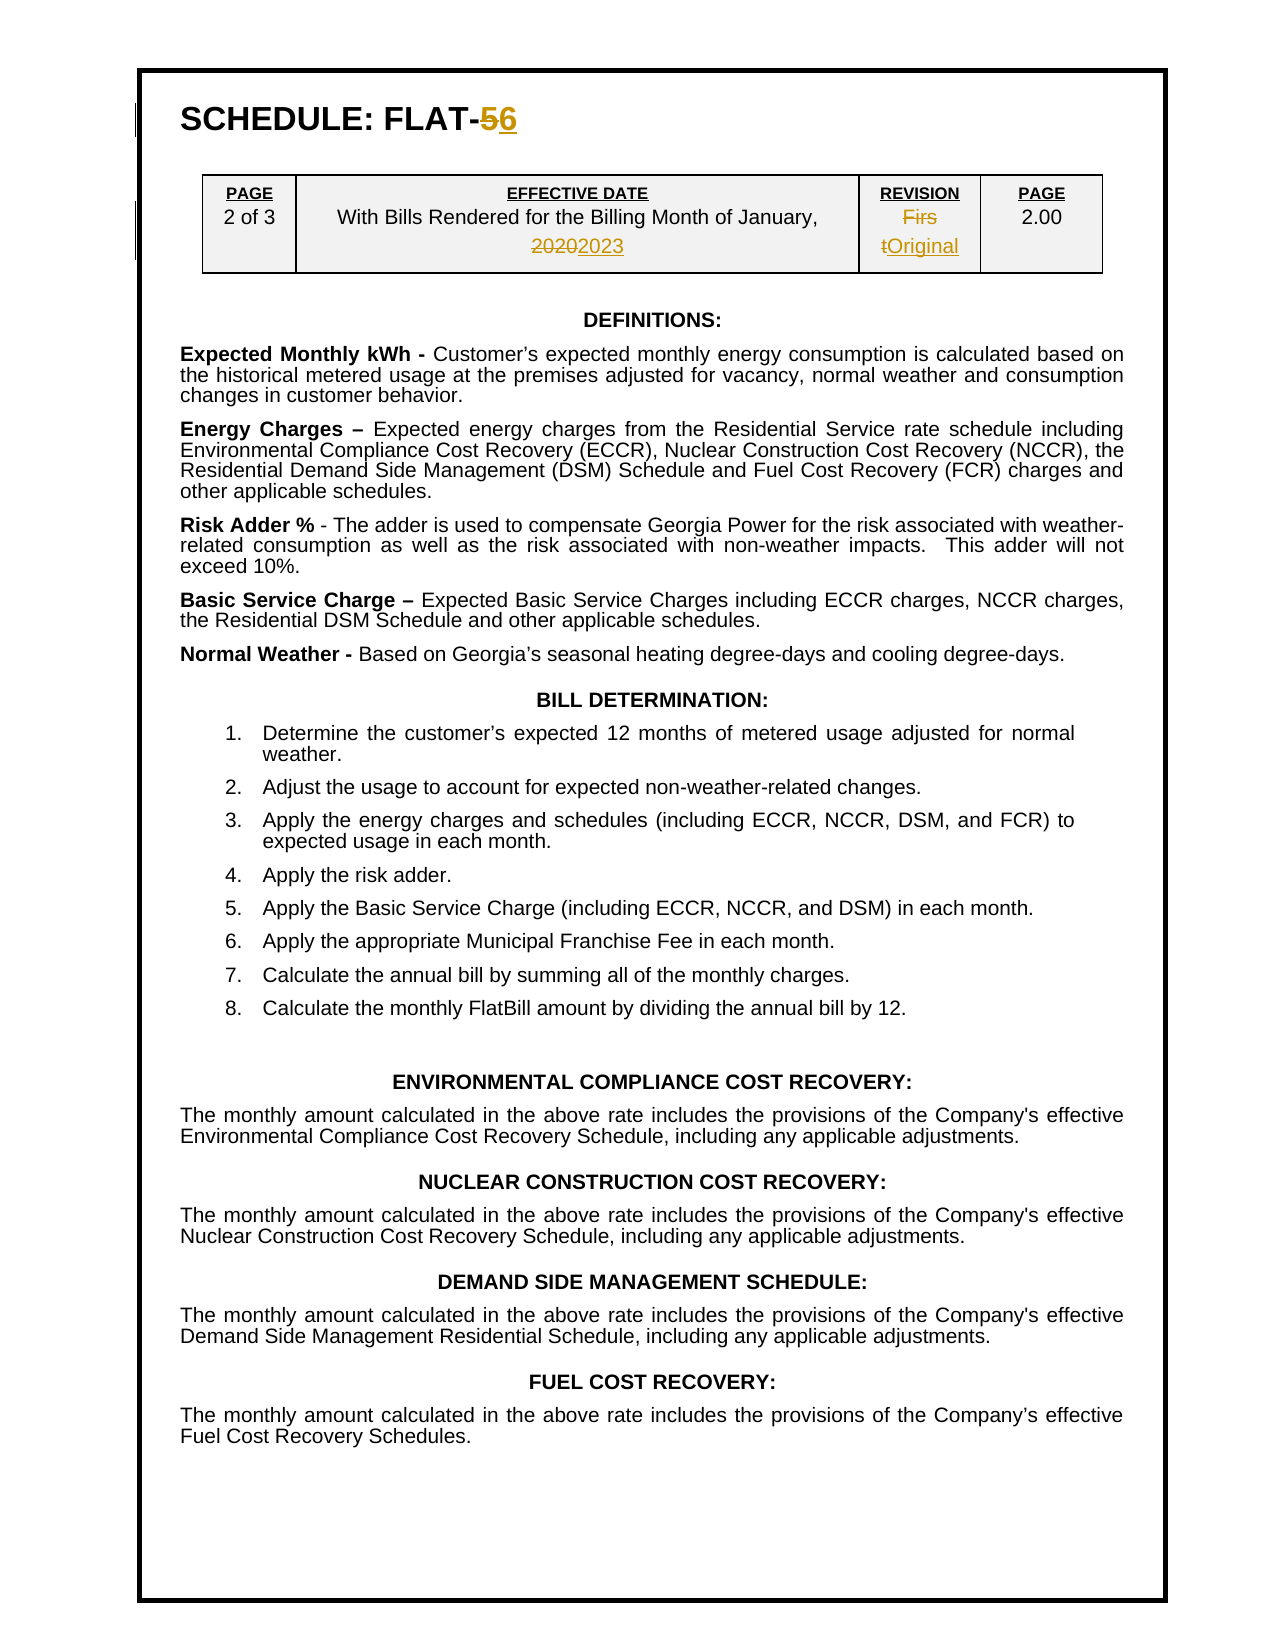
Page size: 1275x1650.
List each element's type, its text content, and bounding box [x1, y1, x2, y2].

list Calculate the annual bill by summing all of the monthly charges. [225, 965, 1076, 986]
table_header PAGE [203, 176, 295, 201]
text Energy Charges – Expected energy charges from the Residential Service rate schedule including Environmental Compliance Cost Recovery (ECCR), Nuclear Construction Cost Recovery (NCCR), the Residential Demand Side Management (DSM) Schedule and Fuel Cost Recovery (FCR) charges and other applicable schedules. [180, 419, 1125, 503]
table_header REVISION [860, 176, 980, 201]
text The monthly amount calculated in the above rate includes the provisions of the Company's effective Environmental Compliance Cost Recovery Schedule, including any applicable adjustments. [180, 1106, 1125, 1148]
subtitle ENVIRONMENTAL COMPLIANCE COST RECOVERY: [180, 1069, 1125, 1093]
text DEMAND SIDE MANAGEMENT SCHEDULE: [180, 1273, 1125, 1293]
list Apply the Basic Service Charge (including ECCR, NCCR, and DSM) in each month. [225, 899, 1076, 919]
table_header PAGE [981, 176, 1102, 201]
table_cell With Bills Rendered for the Billing Month of January, [297, 201, 858, 272]
table_cell 2 of 3 [203, 201, 295, 272]
list Apply the risk adder. [225, 865, 1076, 886]
table_cell [860, 201, 980, 272]
table_header EFFECTIVE DATE [297, 176, 858, 201]
text Normal Weather - Based on Georgia’s seasonal heating degree-days and cooling degree-days. [180, 644, 1125, 665]
text Basic Service Charge – Expected Basic Service Charges including ECCR charges, NCCR charges, the Residential DSM Schedule and other applicable schedules. [180, 590, 1125, 632]
text BILL DETERMINATION: [180, 690, 1125, 711]
text Expected Monthly kWh - Customer’s expected monthly energy consumption is calculated based on the historical metered usage at the premises adjusted for vacancy, normal weather and consumption changes in customer behavior. [180, 344, 1125, 407]
subtitle The monthly amount calculated in the above rate includes the provisions of the Company's effective Demand Side Management Residential Schedule, including any applicable adjustments. [180, 1306, 1125, 1348]
list Determine the customer’s expected 12 months of metered usage adjusted for normal weather. [225, 724, 1076, 765]
list Apply the appropriate Municipal Franchise Fee in each month. [225, 932, 1076, 953]
list Adjust the usage to account for expected non-weather-related changes. [225, 778, 1076, 799]
list Apply the energy charges and schedules (including ECCR, NCCR, DSM, and FCR) to expected usage in each month. [225, 811, 1076, 853]
table_cell 2.00 [981, 201, 1102, 272]
text SCHEDULE: FLAT- [180, 103, 1155, 137]
subtitle FUEL COST RECOVERY: [180, 1373, 1125, 1393]
list Calculate the monthly FlatBill amount by dividing the annual bill by 12. [225, 999, 1076, 1019]
text The monthly amount calculated in the above rate includes the provisions of the Company's effective Nuclear Construction Cost Recovery Schedule, including any applicable adjustments. [180, 1206, 1125, 1248]
text The monthly amount calculated in the above rate includes the provisions of the Company’s effective Fuel Cost Recovery Schedules. [180, 1406, 1125, 1448]
text NUCLEAR CONSTRUCTION COST RECOVERY: [180, 1173, 1125, 1193]
text Risk Adder % - The adder is used to compensate Georgia Power for the risk associated with weather-related consumption as well as the risk associated with non-weather impacts. This adder will not exceed 10%. [180, 515, 1125, 578]
text DEFINITIONS: [180, 311, 1125, 332]
